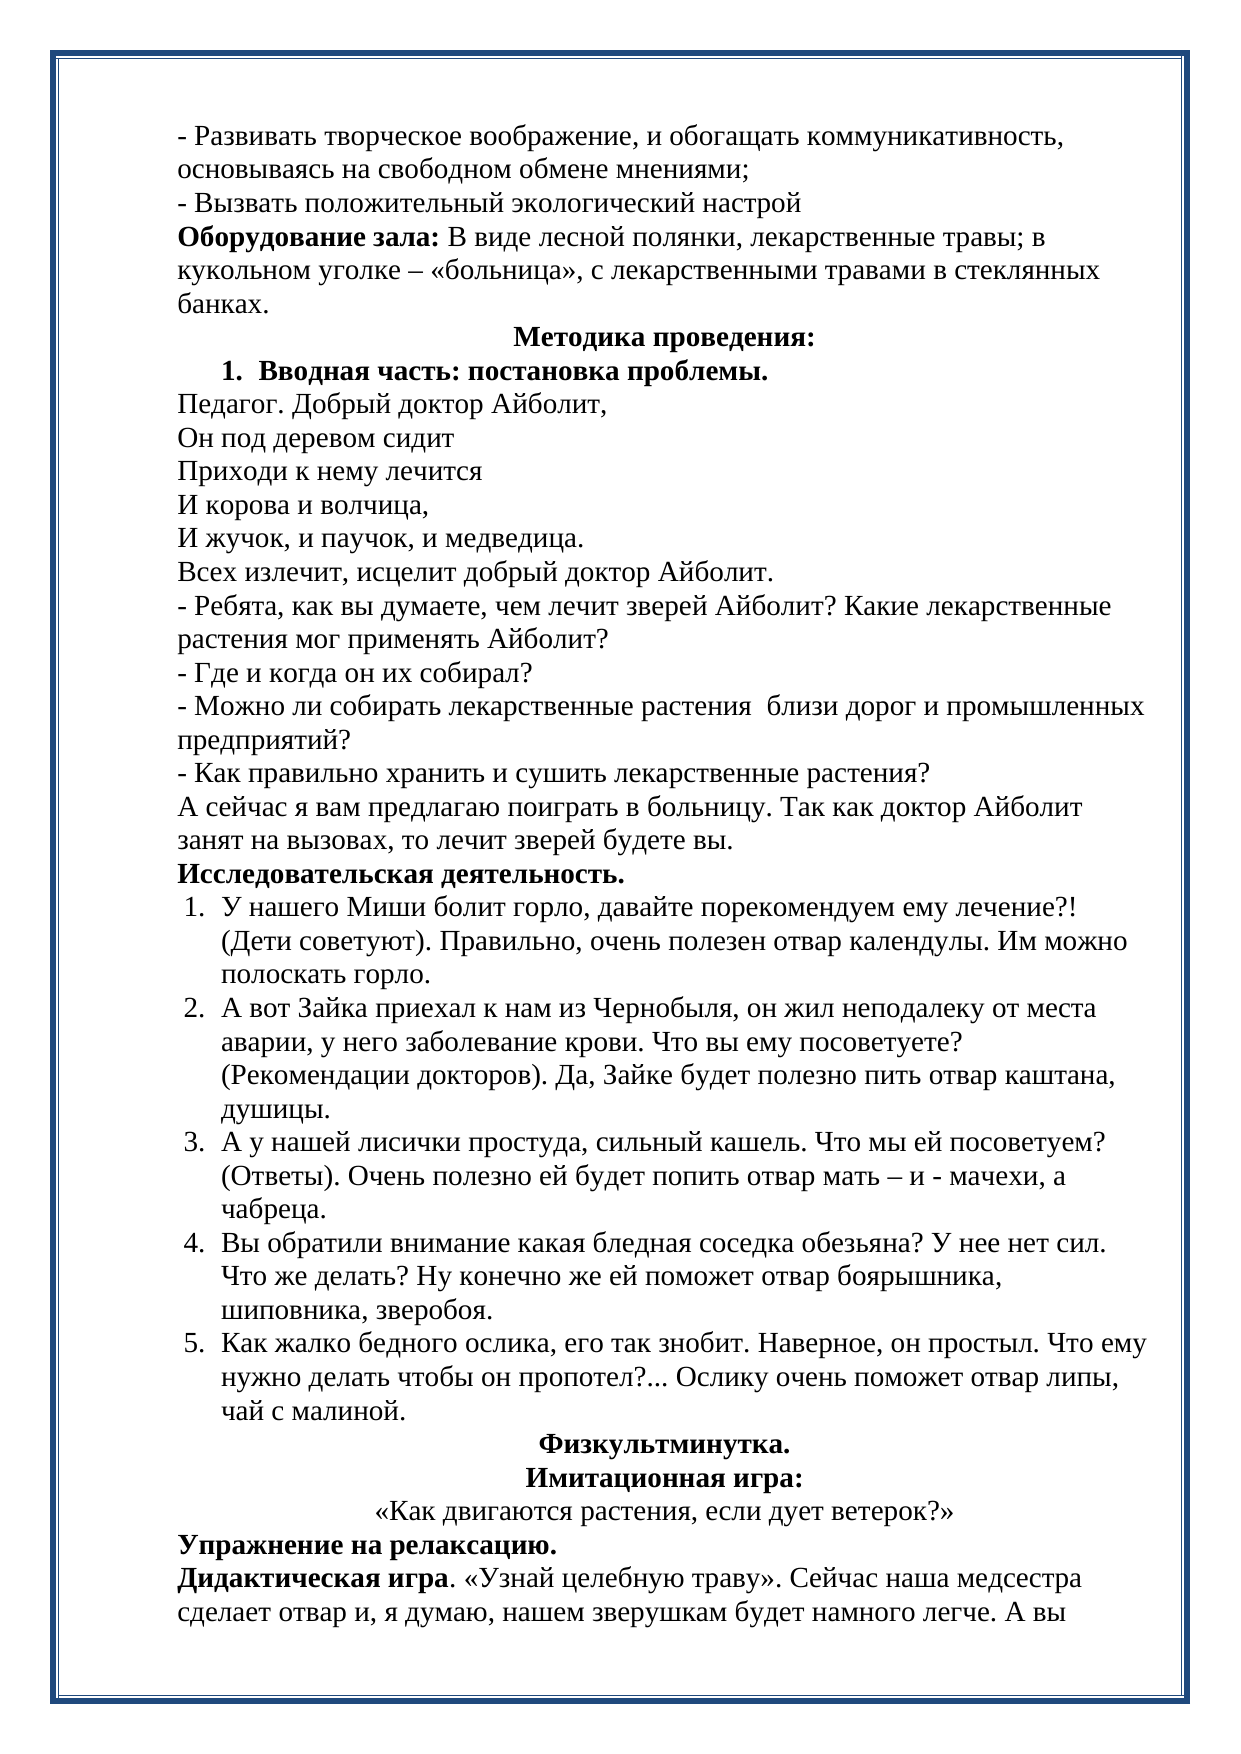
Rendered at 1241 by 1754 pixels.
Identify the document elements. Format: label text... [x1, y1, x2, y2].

text Физкультминутка. [177, 1426, 1152, 1460]
text - Ребята, как вы думаете, чем лечит зверей Айболит? Какие лекарственные растения мог применять Айболит? [177, 588, 1152, 655]
text Исследовательская деятельность. [177, 856, 1152, 889]
text Оборудование зала: В виде лесной полянки, лекарственные травы; в кукольном уголке – «больница», с лекарственными травами в стеклянных банках. [177, 219, 1152, 319]
text А сейчас я вам предлагаю поиграть в больницу. Так как доктор Айболит занят на вызовах, то лечит зверей будете вы. [177, 789, 1152, 856]
list У нашего Миши болит горло, давайте порекомендуем ему лечение?! (Дети советуют). Правильно, очень полезен отвар календулы. Им можно полоскать горло. [183, 889, 1152, 990]
text И жучок, и паучок, и медведица. [177, 521, 1152, 554]
text - Можно ли собирать лекарственные растения близи дорог и промышленных предприятий? [177, 688, 1152, 755]
list А вот Зайка приехал к нам из Чернобыля, он жил неподалеку от места аварии, у него заболевание крови. Что вы ему посоветуете? (Рекомендации докторов). Да, Зайке будет полезно пить отвар каштана, душицы. [183, 990, 1152, 1124]
text Упражнение на релаксацию. [177, 1527, 1152, 1560]
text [177, 1560, 1152, 1627]
text - Как правильно хранить и сушить лекарственные растения? [177, 755, 1152, 789]
text Всех излечит, исцелит добрый доктор Айболит. [177, 554, 1152, 588]
text Имитационная игра: [177, 1460, 1152, 1493]
list Как жалко бедного ослика, его так знобит. Наверное, он простыл. Что ему нужно делать чтобы он пропотел?... Ослику очень поможет отвар липы, чай с малиной. [183, 1326, 1152, 1426]
text Он под деревом сидит [177, 420, 1152, 453]
text Педагог. Добрый доктор Айболит, [177, 386, 1152, 420]
text «Как двигаются растения, если дует ветерок?» [177, 1493, 1152, 1527]
text - Развивать творческое воображение, и обогащать коммуникативность, основываясь на свободном обмене мнениями; [177, 118, 1152, 185]
text И корова и волчица, [177, 487, 1152, 521]
text - Где и когда он их собирал? [177, 655, 1152, 688]
text Методика проведения: [177, 319, 1152, 353]
text - Вызвать положительный экологический настрой [177, 185, 1152, 219]
list Вводная часть: постановка проблемы. [221, 353, 1152, 386]
text Приходи к нему лечится [177, 453, 1152, 487]
list Вы обратили внимание какая бледная соседка обезьяна? У нее нет сил. Что же делать? Ну конечно же ей поможет отвар боярышника, шиповника, зверобоя. [183, 1225, 1152, 1326]
list А у нашей лисички простуда, сильный кашель. Что мы ей посоветуем? (Ответы). Очень полезно ей будет попить отвар мать – и - мачехи, а чабреца. [183, 1124, 1152, 1225]
